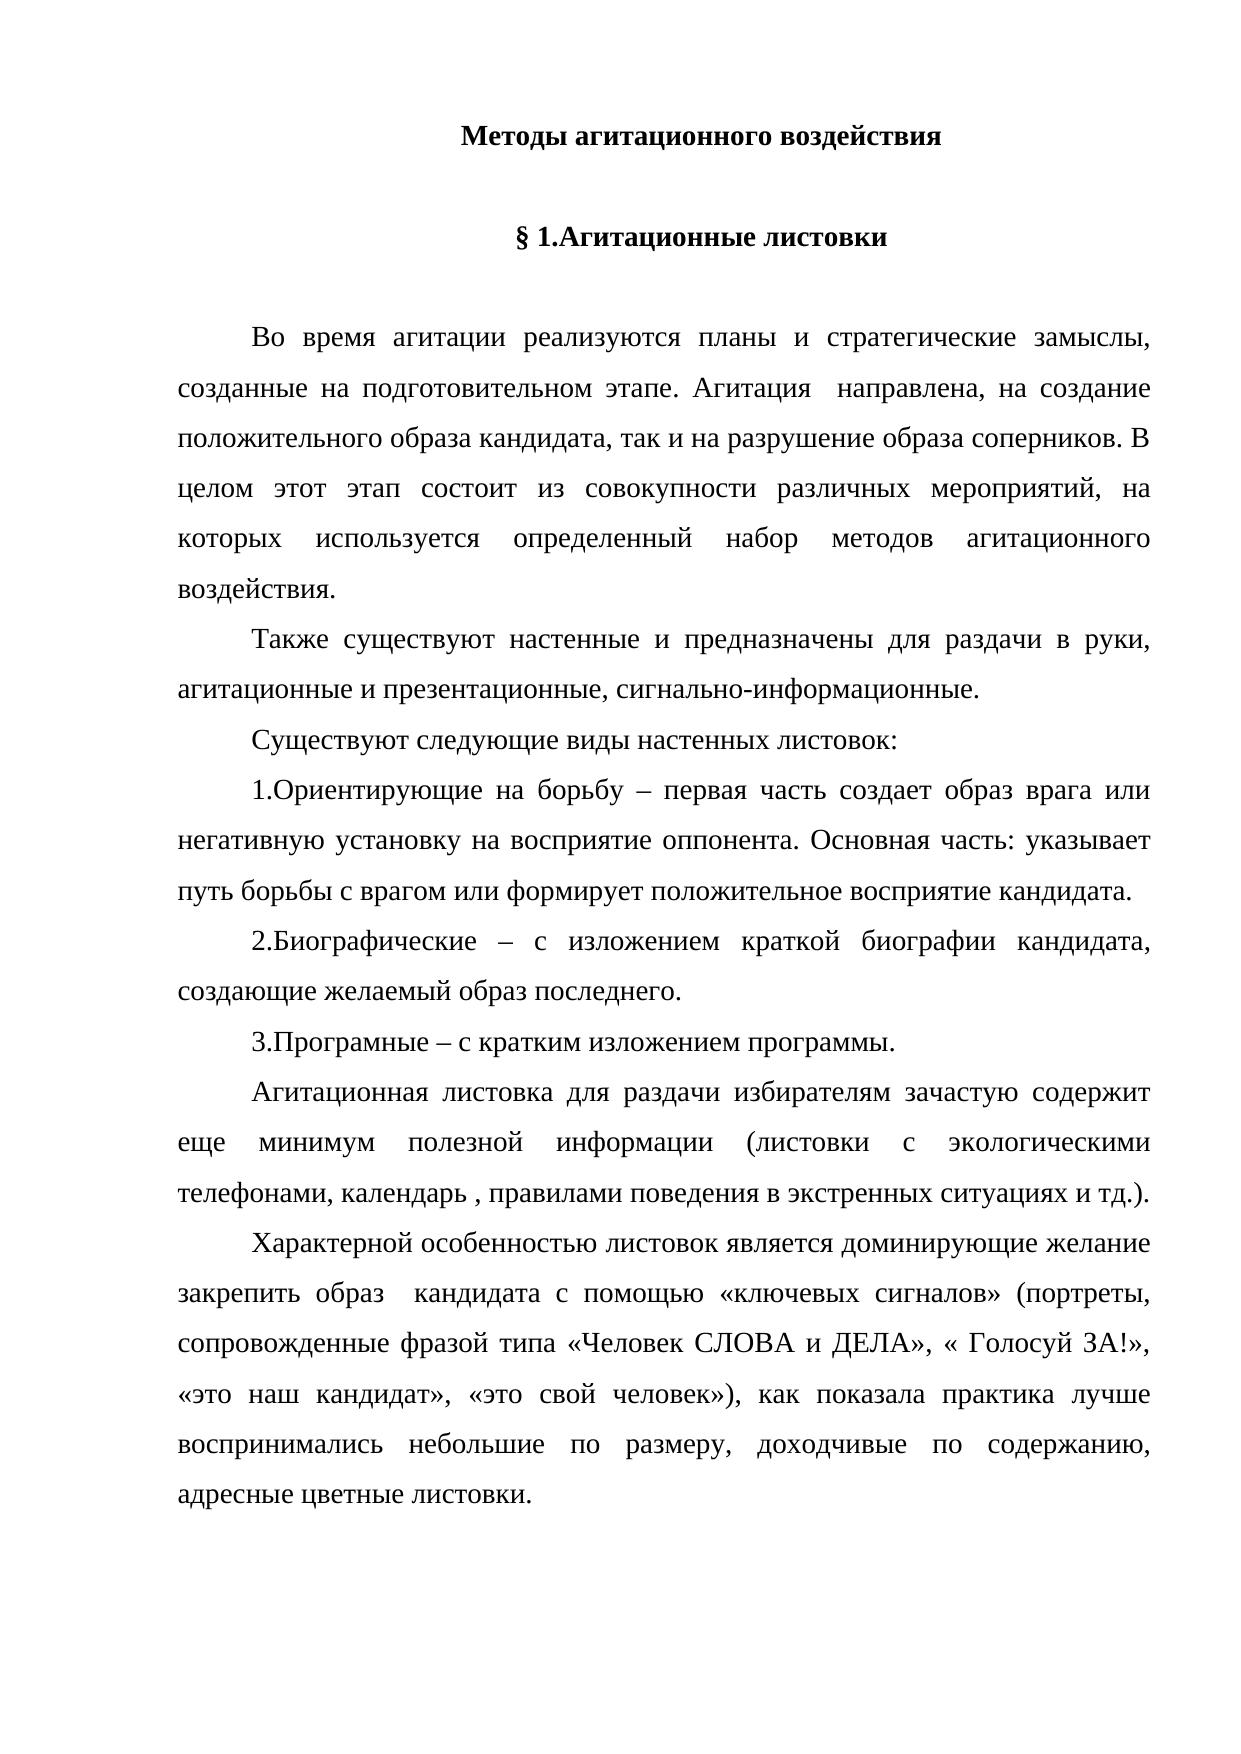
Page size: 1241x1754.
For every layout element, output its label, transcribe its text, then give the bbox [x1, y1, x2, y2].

text Также существуют настенные и предназначены для раздачи в руки, агитационные и презентационные, сигнально-информационные. [177, 621, 1152, 705]
text Агитационная листовка для раздачи избирателям зачастую содержит еще минимум полезной информации (листовки с экологическими телефонами, календарь , правилами поведения в экстренных ситуациях и тд.). [177, 1074, 1152, 1208]
text Во время агитации реализуются планы и стратегические замыслы, созданные на подготовительном этапе. Агитация направлена, на создание положительного образа кандидата, так и на разрушение образа соперников. В целом этот этап состоит из совокупности различных мероприятий, на которых используется определенный набор методов агитационного воздействия. [177, 319, 1152, 604]
text 3.Програмные – с кратким изложением программы. [177, 1024, 1152, 1057]
text Методы агитационного воздействия [177, 118, 1152, 152]
text 2.Биографические – с изложением краткой биографии кандидата, создающие желаемый образ последнего. [177, 923, 1152, 1007]
text Характерной особенностью листовок является доминирующие желание закрепить образ кандидата с помощью «ключевых сигналов» (портреты, сопровожденные фразой типа «Человек СЛОВА и ДЕЛА», « Голосуй ЗА!», «это наш кандидат», «это свой человек»), как показала практика лучше воспринимались небольшие по размеру, доходчивые по содержанию, адресные цветные листовки. [177, 1225, 1152, 1510]
text § 1.Агитационные листовки [177, 219, 1152, 252]
text Существуют следующие виды настенных листовок: [177, 722, 1152, 755]
text 1.Ориентирующие на борьбу – первая часть создает образ врага или негативную установку на восприятие оппонента. Основная часть: указывает путь борьбы с врагом или формирует положительное восприятие кандидата. [177, 772, 1152, 906]
